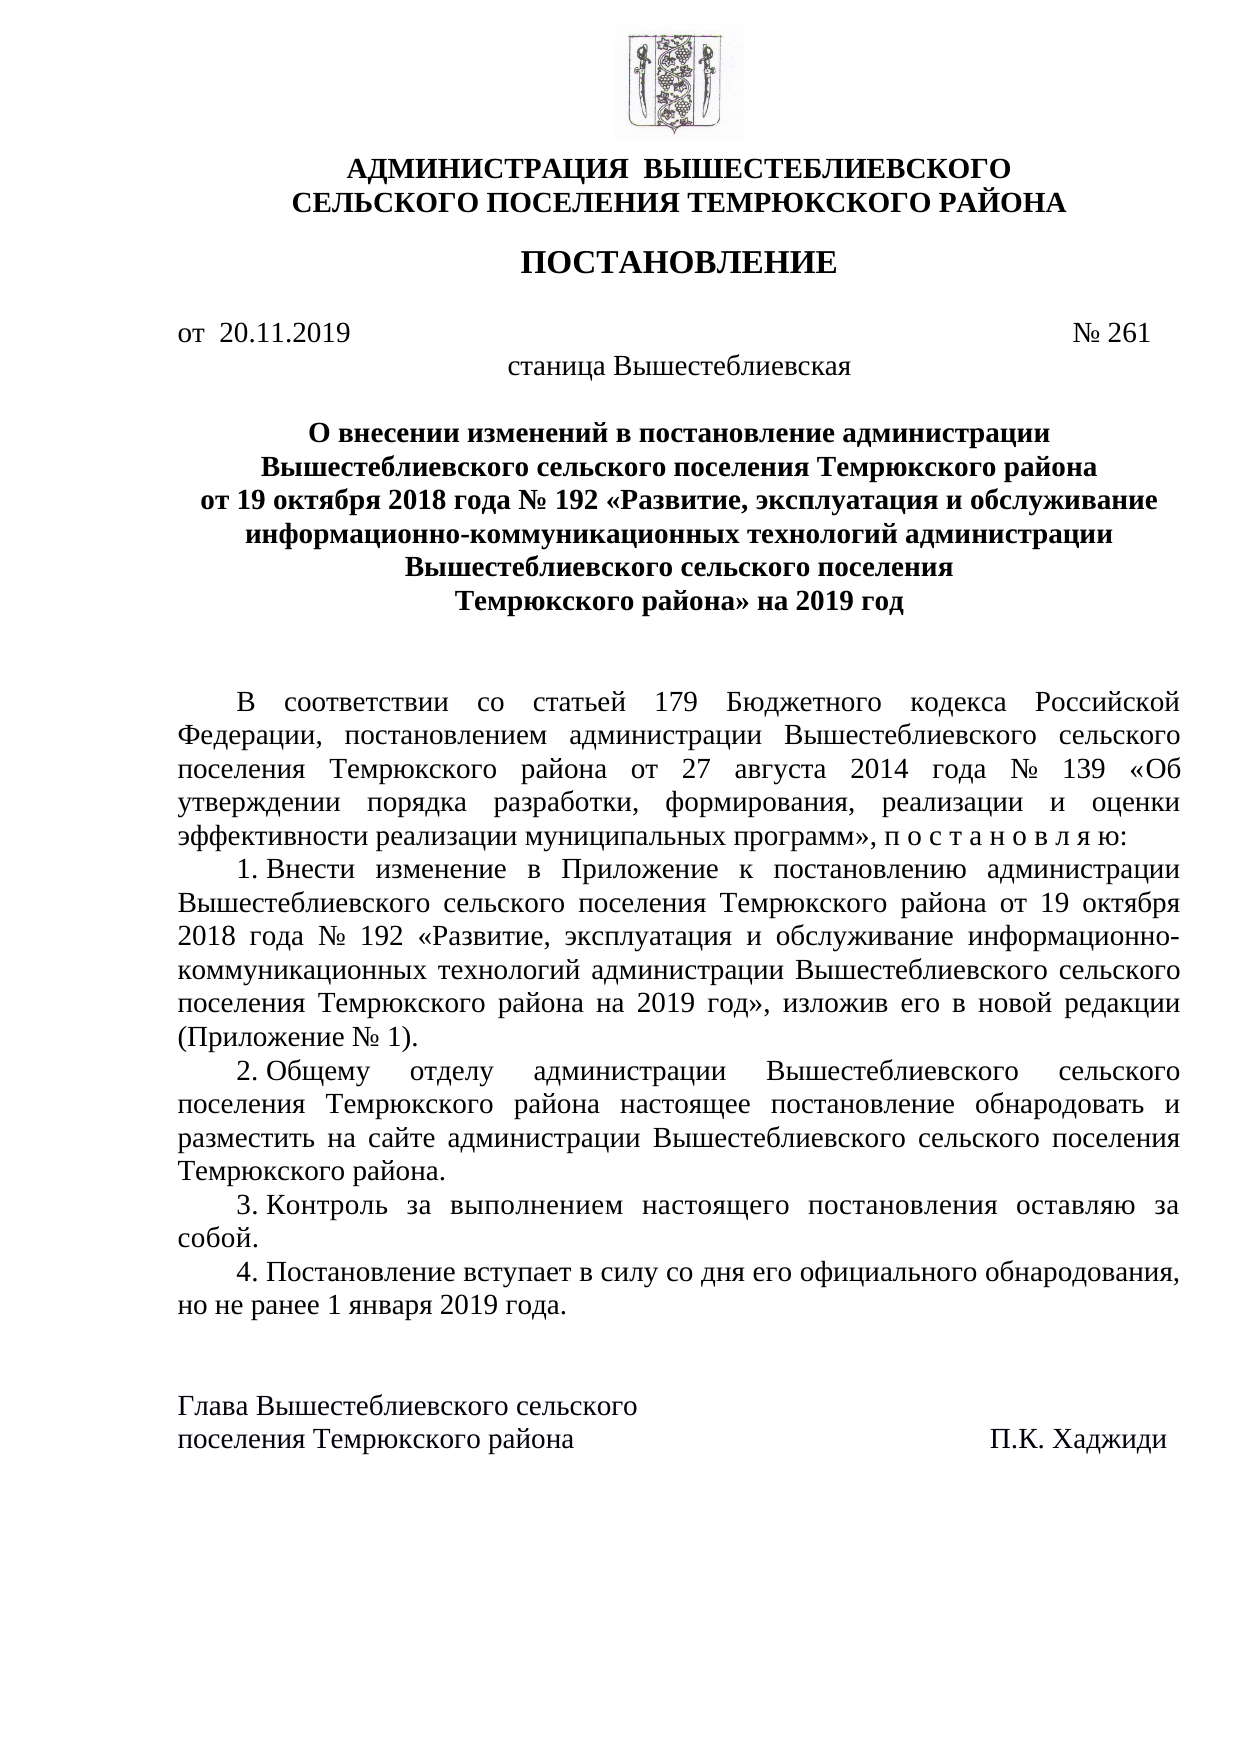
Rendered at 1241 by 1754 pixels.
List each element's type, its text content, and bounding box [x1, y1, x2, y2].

text СЕЛЬСКОГО ПОСЕЛЕНИЯ ТЕМРЮКСКОГО РАЙОНА [177, 185, 1181, 219]
text В соответствии со статьей 179 Бюджетного кодекса Российской Федерации, постановлением администрации Вышестеблиевского сельского поселения Темрюкского района от 27 августа 2014 года № 139 «Об утверждении порядка разработки, формирования, реализации и оценки эффективности реализации муниципальных программ», п о с т а н о в л я ю: [177, 684, 1181, 851]
list Постановление вступает в силу со дня его официального обнародования, но не ранее 1 января 2019 года. [177, 1254, 1181, 1321]
text Глава Вышестеблиевского сельского [177, 1388, 1181, 1422]
list Внести изменение в Приложение к постановлению администрации Вышестеблиевского сельского поселения Темрюкского района от 19 октября 2018 года № 192 «Развитие, эксплуатация и обслуживание информационно-коммуникационных технологий администрации Вышестеблиевского сельского поселения Темрюкского района на 2019 год», изложив его в новой редакции (Приложение № 1). [177, 851, 1181, 1053]
list Общему отделу администрации Вышестеблиевского сельского поселения Темрюкского района настоящее постановление обнародовать и разместить на сайте администрации Вышестеблиевского сельского поселения Темрюкского района. [177, 1053, 1181, 1187]
text станица Вышестеблиевская [177, 348, 1181, 382]
list Контроль за выполнением настоящего постановления оставляю за собой. [177, 1187, 1181, 1254]
text ПОСТАНОВЛЕНИЕ [177, 243, 1181, 281]
text от 20.11.2019 № 261 [177, 315, 1181, 348]
text поселения Темрюкского района П.К. Хаджиди [177, 1422, 1181, 1455]
text О внесении изменений в постановление администрации Вышестеблиевского сельского поселения Темрюкского района от 19 октября 2018 года № 192 «Развитие, эксплуатация и обслуживание информационно-коммуникационных технологий администрации Вышестеблиевского сельского поселения Темрюкского района» на 2019 год [177, 415, 1181, 617]
text АДМИНИСТРАЦИЯ ВЫШЕСТЕБЛИЕВСКОГО [177, 152, 1181, 185]
picture [614, 24, 744, 141]
